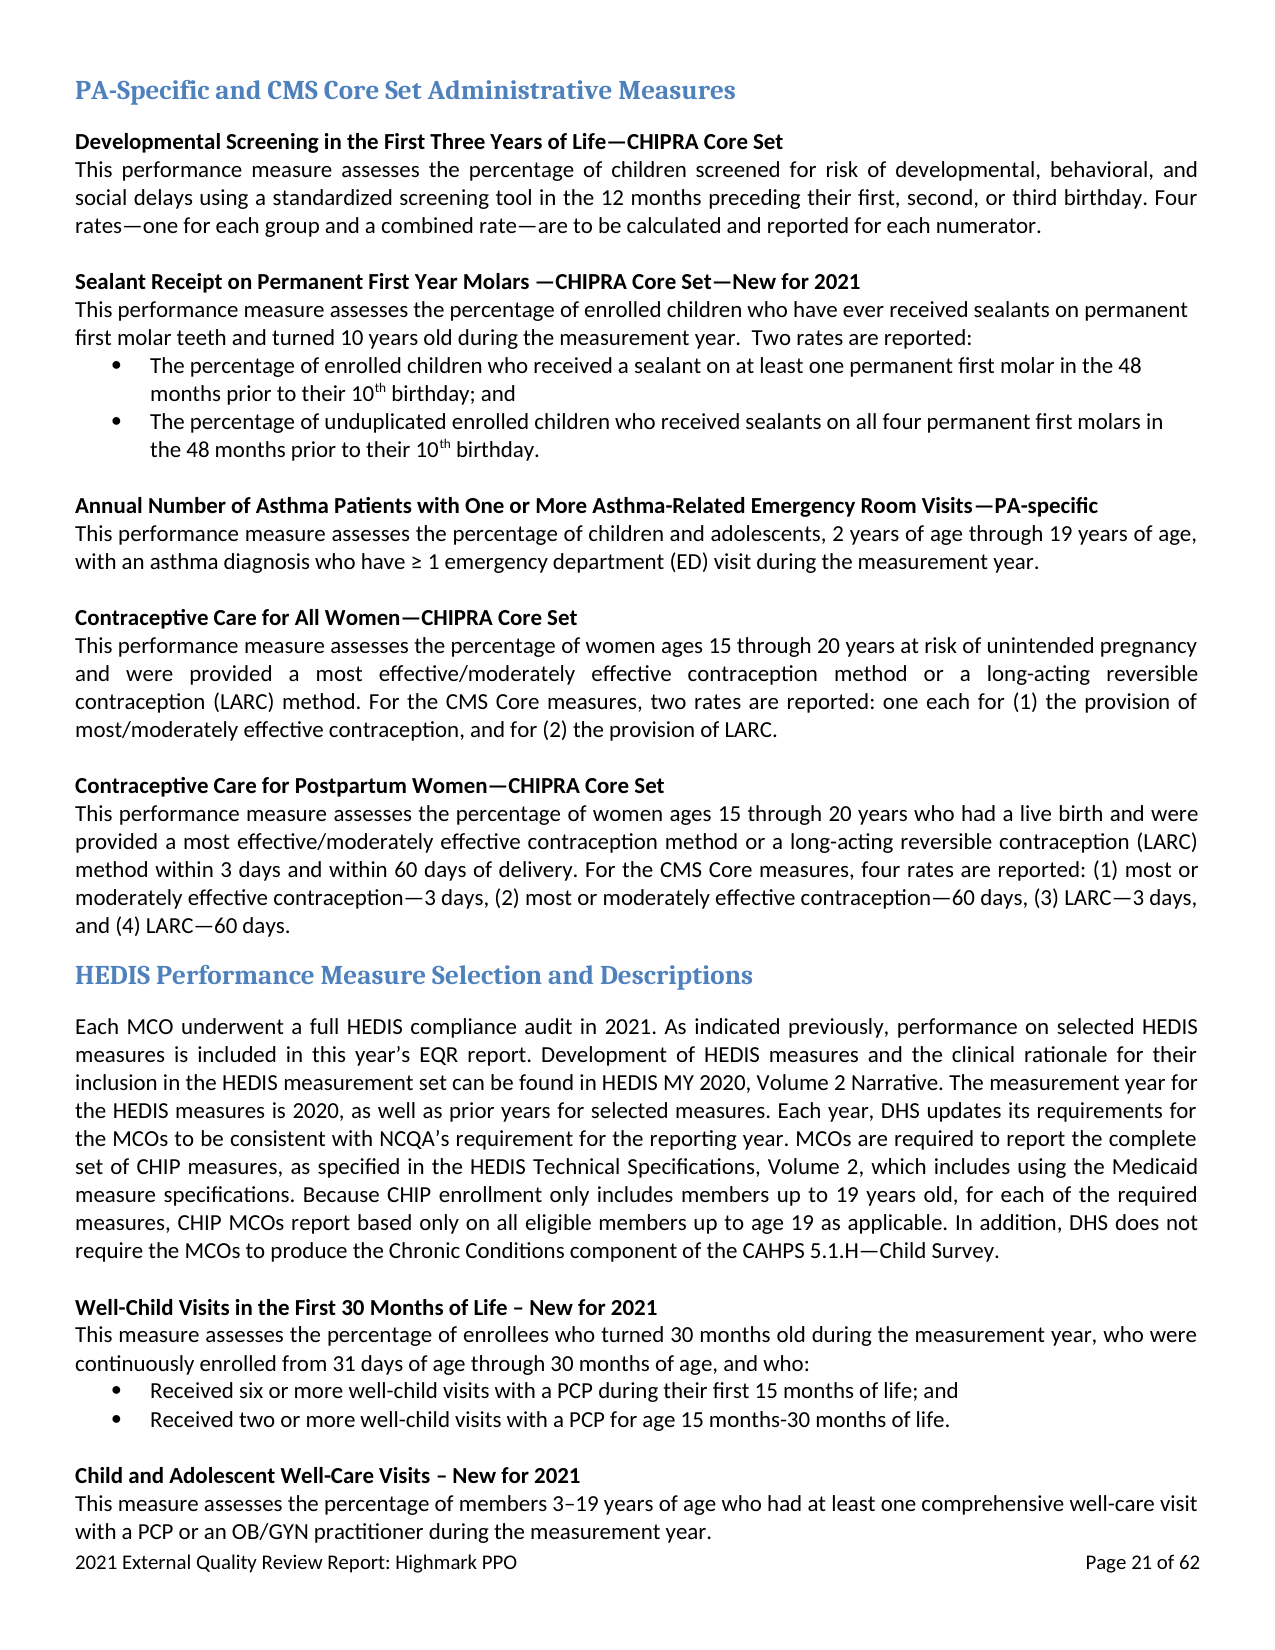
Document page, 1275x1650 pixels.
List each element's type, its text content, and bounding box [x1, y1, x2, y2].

text Well-Child Visits in the First 30 Months of Life – New for 2021 [75, 1293, 1200, 1321]
list Received two or more well-child visits with a PCP for age 15 months-30 months of life. [112, 1405, 1200, 1433]
text Annual Number of Asthma Patients with One or More Asthma-Related Emergency Room Visits—PA-specific [75, 491, 1200, 519]
text This performance measure assesses the percentage of women ages 15 through 20 years who had a live birth and were provided a most effective/moderately effective contraception method or a long-acting reversible contraception (LARC) method within 3 days and within 60 days of delivery. For the CMS Core measures, four rates are reported: (1) most or moderately effective contraception—3 days, (2) most or moderately effective contraception—60 days, (3) LARC—3 days, and (4) LARC—60 days. [75, 799, 1200, 939]
text This performance measure assesses the percentage of women ages 15 through 20 years at risk of unintended pregnancy and were provided a most effective/moderately effective contraception method or a long-acting reversible contraception (LARC) method. For the CMS Core measures, two rates are reported: one each for (1) the provision of most/moderately effective contraception, and for (2) the provision of LARC. [75, 631, 1200, 743]
text This measure assesses the percentage of members 3–19 years of age who had at least one comprehensive well-care visit with a PCP or an OB/GYN practitioner during the measurement year. [75, 1489, 1200, 1545]
list The percentage of enrolled children who received a sealant on at least one permanent first molar in the 48 months prior to their 10th birthday; and [112, 351, 1200, 407]
text This performance measure assesses the percentage of children and adolescents, 2 years of age through 19 years of age, with an asthma diagnosis who have ≥ 1 emergency department (ED) visit during the measurement year. [75, 519, 1200, 575]
text Contraceptive Care for Postpartum Women—CHIPRA Core Set [75, 771, 1200, 799]
text Developmental Screening in the First Three Years of Life—CHIPRA Core Set [75, 127, 1200, 155]
text This performance measure assesses the percentage of children screened for risk of developmental, behavioral, and social delays using a standardized screening tool in the 12 months preceding their first, second, or third birthday. Four rates—one for each group and a combined rate—are to be calculated and reported for each numerator. [75, 155, 1200, 239]
text Contraceptive Care for All Women—CHIPRA Core Set [75, 603, 1200, 631]
subtitle HEDIS Performance Measure Selection and Descriptions [75, 960, 1200, 992]
text This performance measure assesses the percentage of enrolled children who have ever received sealants on permanent first molar teeth and turned 10 years old during the measurement year. Two rates are reported: [75, 295, 1200, 351]
list Received six or more well-child visits with a PCP during their first 15 months of life; and [112, 1377, 1200, 1405]
text Child and Adolescent Well-Care Visits – New for 2021 [75, 1461, 1200, 1489]
text Each MCO underwent a full HEDIS compliance audit in 2021. As indicated previously, performance on selected HEDIS measures is included in this year’s EQR report. Development of HEDIS measures and the clinical rationale for their inclusion in the HEDIS measurement set can be found in HEDIS MY 2020, Volume 2 Narrative. The measurement year for the HEDIS measures is 2020, as well as prior years for selected measures. Each year, DHS updates its requirements for the MCOs to be consistent with NCQA’s requirement for the reporting year. MCOs are required to report the complete set of CHIP measures, as specified in the HEDIS Technical Specifications, Volume 2, which includes using the Medicaid measure specifications. Because CHIP enrollment only includes members up to 19 years old, for each of the required measures, CHIP MCOs report based only on all eligible members up to age 19 as applicable. In addition, DHS does not require the MCOs to produce the Chronic Conditions component of the CAHPS 5.1.H—Child Survey. [75, 1012, 1200, 1264]
text Sealant Receipt on Permanent First Year Molars —CHIPRA Core Set—New for 2021 [75, 267, 1200, 295]
list The percentage of unduplicated enrolled children who received sealants on all four permanent first molars in the 48 months prior to their 10th birthday. [112, 407, 1200, 463]
subtitle PA-Specific and CMS Core Set Administrative Measures [75, 75, 1200, 106]
text This measure assesses the percentage of enrollees who turned 30 months old during the measurement year, who were continuously enrolled from 31 days of age through 30 months of age, and who: [75, 1321, 1200, 1377]
